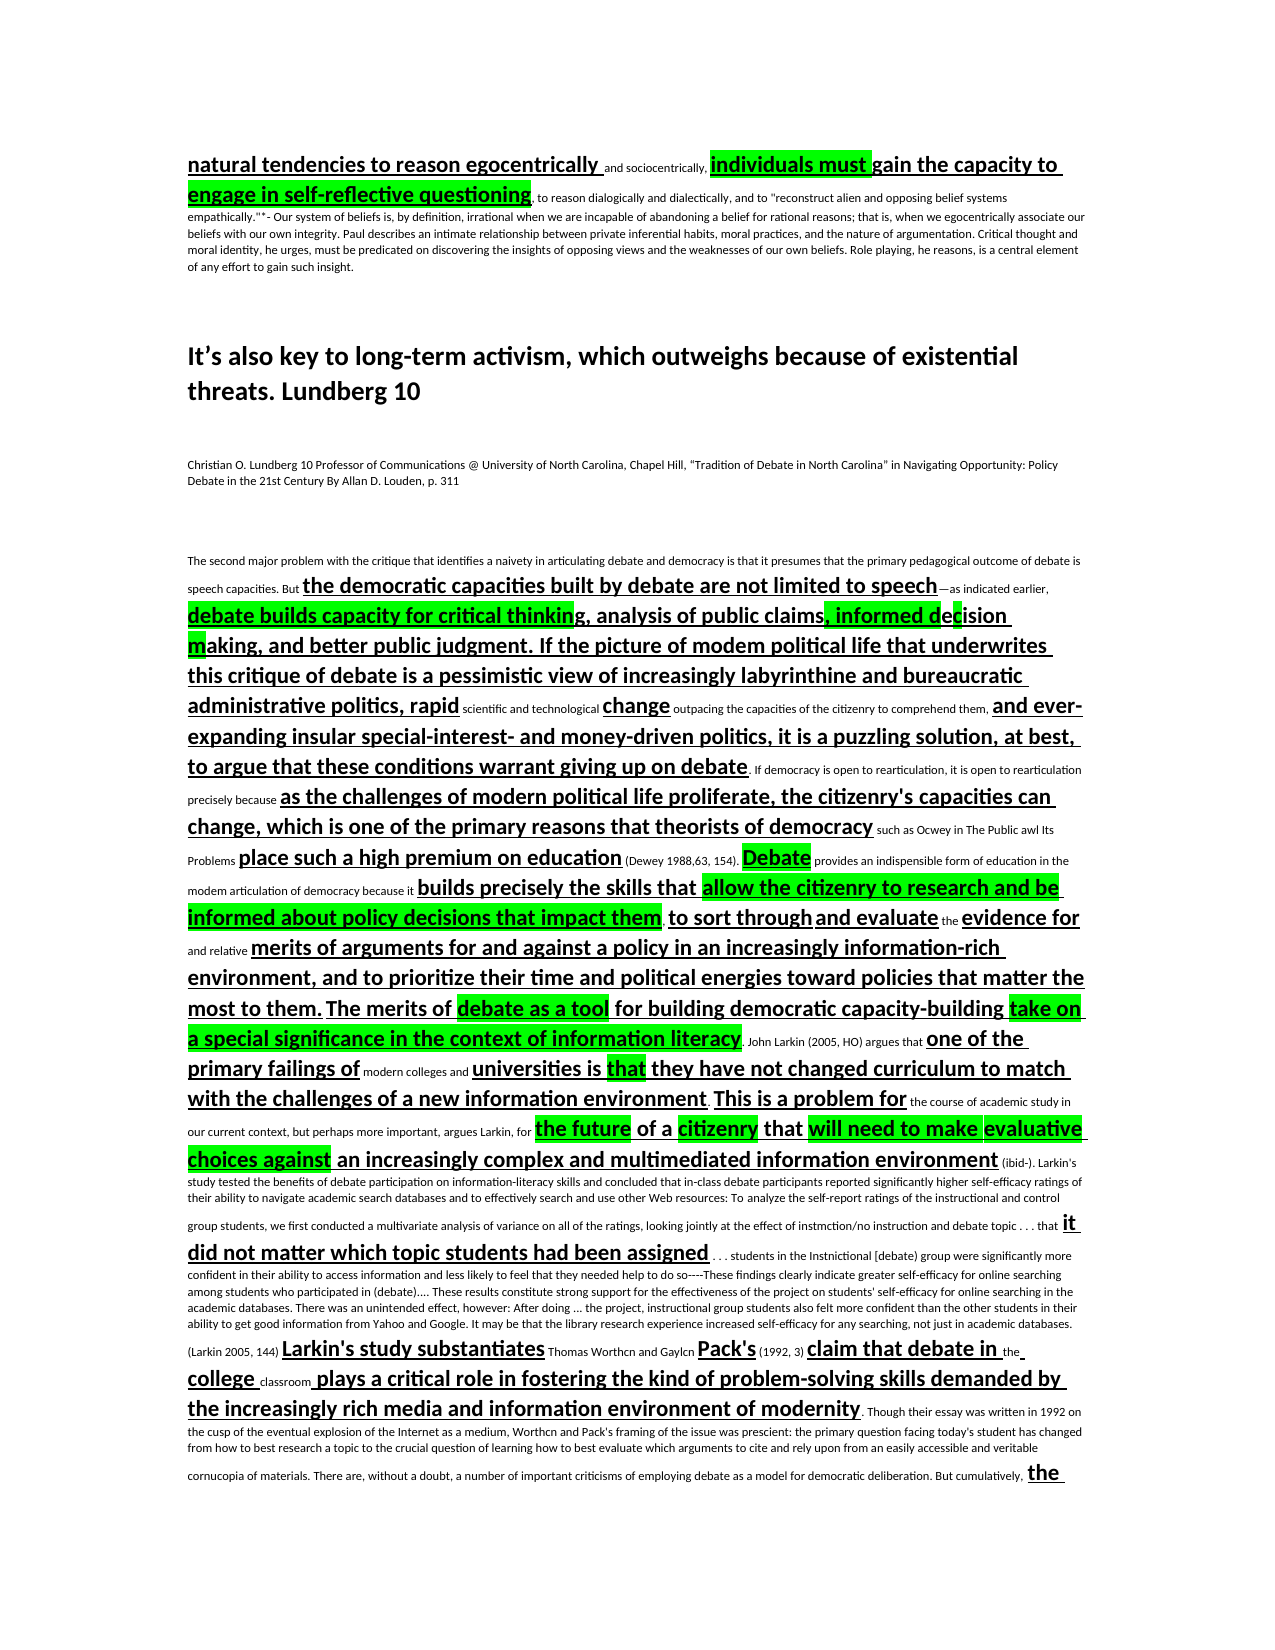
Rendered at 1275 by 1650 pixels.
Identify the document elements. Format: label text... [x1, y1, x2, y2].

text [187, 553, 1087, 1486]
text Christian O. Lundberg 10 Professor of Communications @ University of North Carolina, Chapel Hill, “Tradition of Debate in North Carolina” in Navigating Opportunity: Policy Debate in the 21st Century By Allan D. Louden, p. 311 [187, 457, 1087, 489]
subtitle It’s also key to long-term activism, which outweighs because of existential threats. Lundberg 10 [187, 339, 1087, 407]
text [187, 150, 1087, 274]
